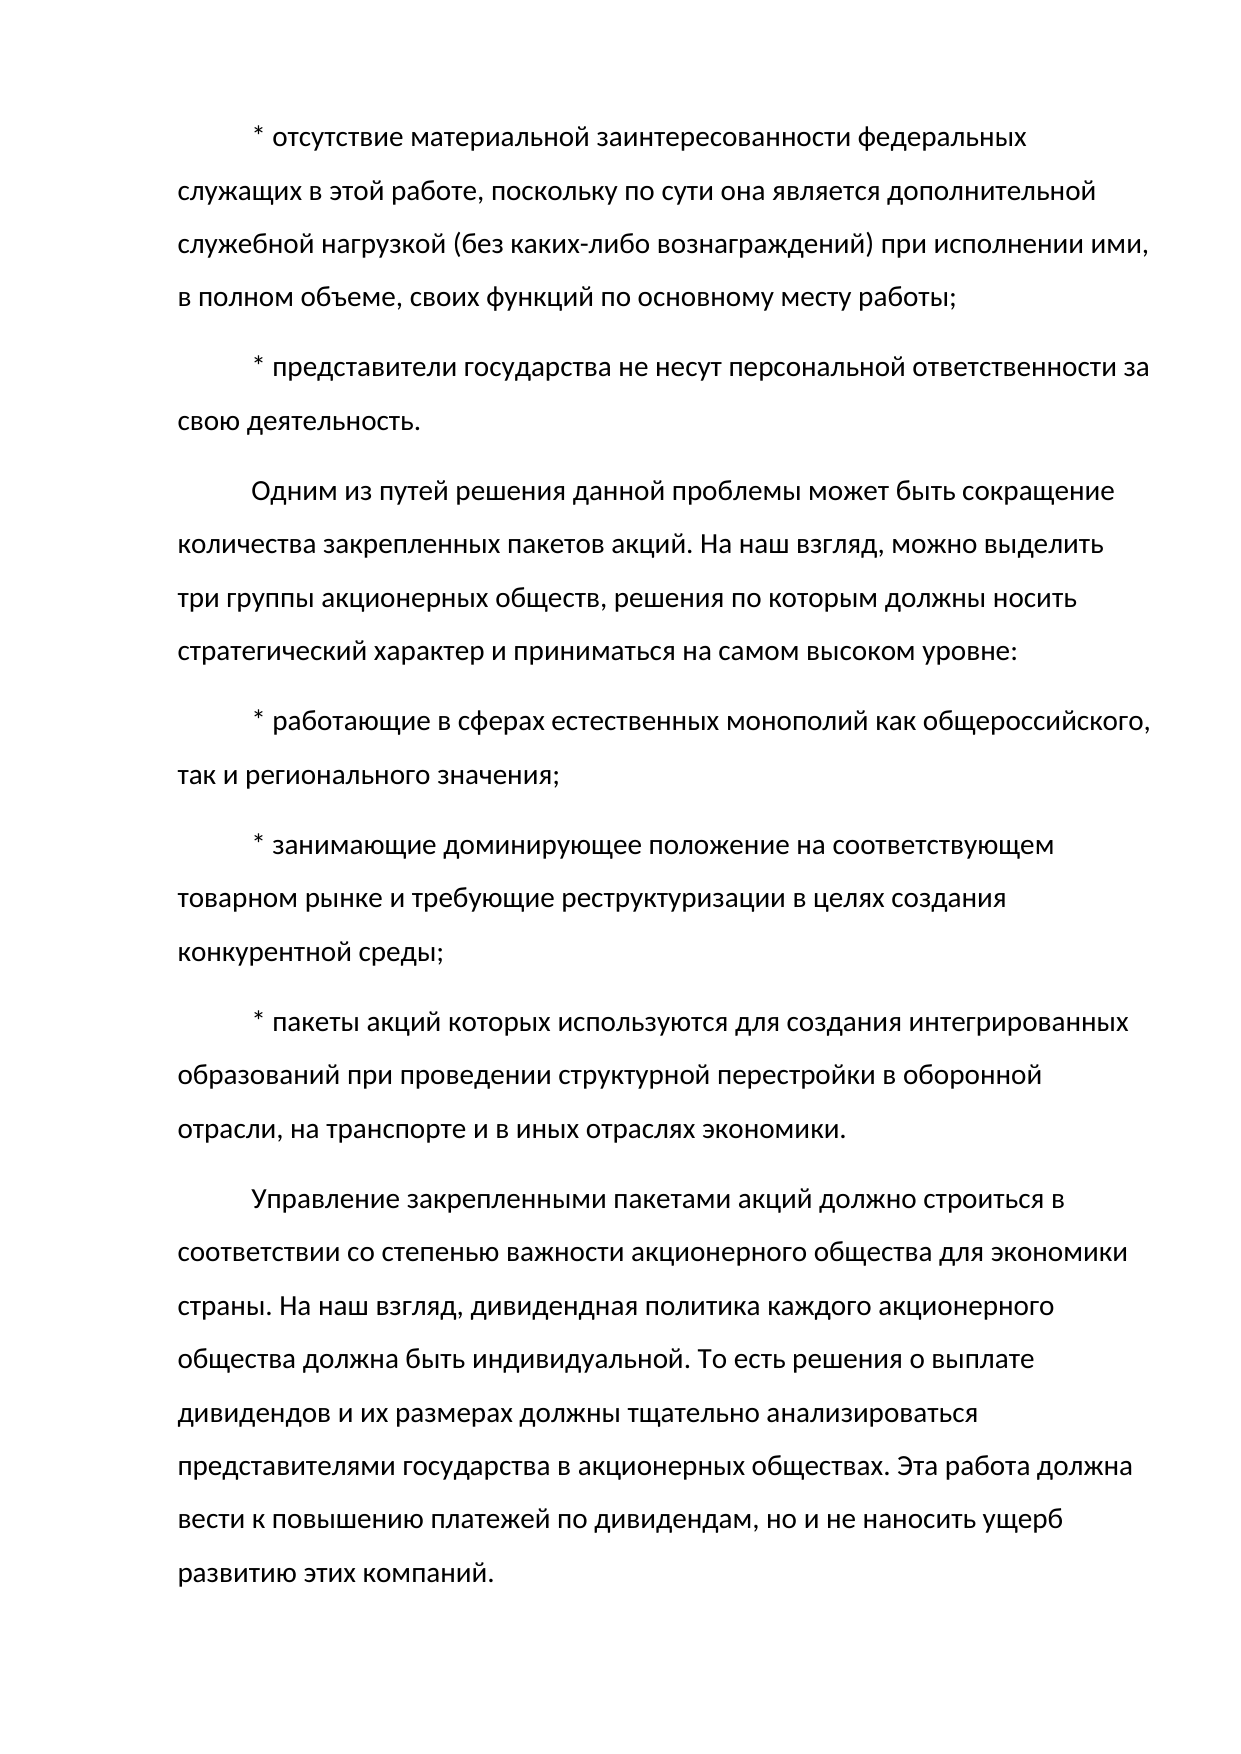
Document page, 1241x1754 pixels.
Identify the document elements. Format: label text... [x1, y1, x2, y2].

text * работающие в сферах естественных монополий как общероссийского, так и регионального значения; [177, 702, 1152, 792]
text * представители государства не несут персональной ответственности за свою деятельность. [177, 348, 1152, 438]
text * пакеты акций которых используются для создания интегрированных образований при проведении структурной перестройки в оборонной отрасли, на транспорте и в иных отраслях экономики. [177, 1003, 1152, 1146]
text * занимающие доминирующее положение на соответствующем товарном рынке и требующие реструктуризации в целях создания конкурентной среды; [177, 826, 1152, 968]
text Управление закрепленными пакетами акций должно строиться в соответствии со степенью важности акционерного общества для экономики страны. На наш взгляд, дивидендная политика каждого акционерного общества должна быть индивидуальной. То есть решения о выплате дивидендов и их размерах должны тщательно анализироваться представителями государства в акционерных обществах. Эта работа должна вести к повышению платежей по дивидендам, но и не наносить ущерб развитию этих компаний. [177, 1180, 1152, 1590]
text Одним из путей решения данной проблемы может быть сокращение количества закрепленных пакетов акций. На наш взгляд, можно выделить три группы акционерных обществ, решения по которым должны носить стратегический характер и приниматься на самом высоком уровне: [177, 472, 1152, 668]
text * отсутствие материальной заинтересованности федеральных служащих в этой работе, поскольку по сути она является дополнительной служебной нагрузкой (без каких-либо вознаграждений) при исполнении ими, в полном объеме, своих функций по основному месту работы; [177, 118, 1152, 314]
